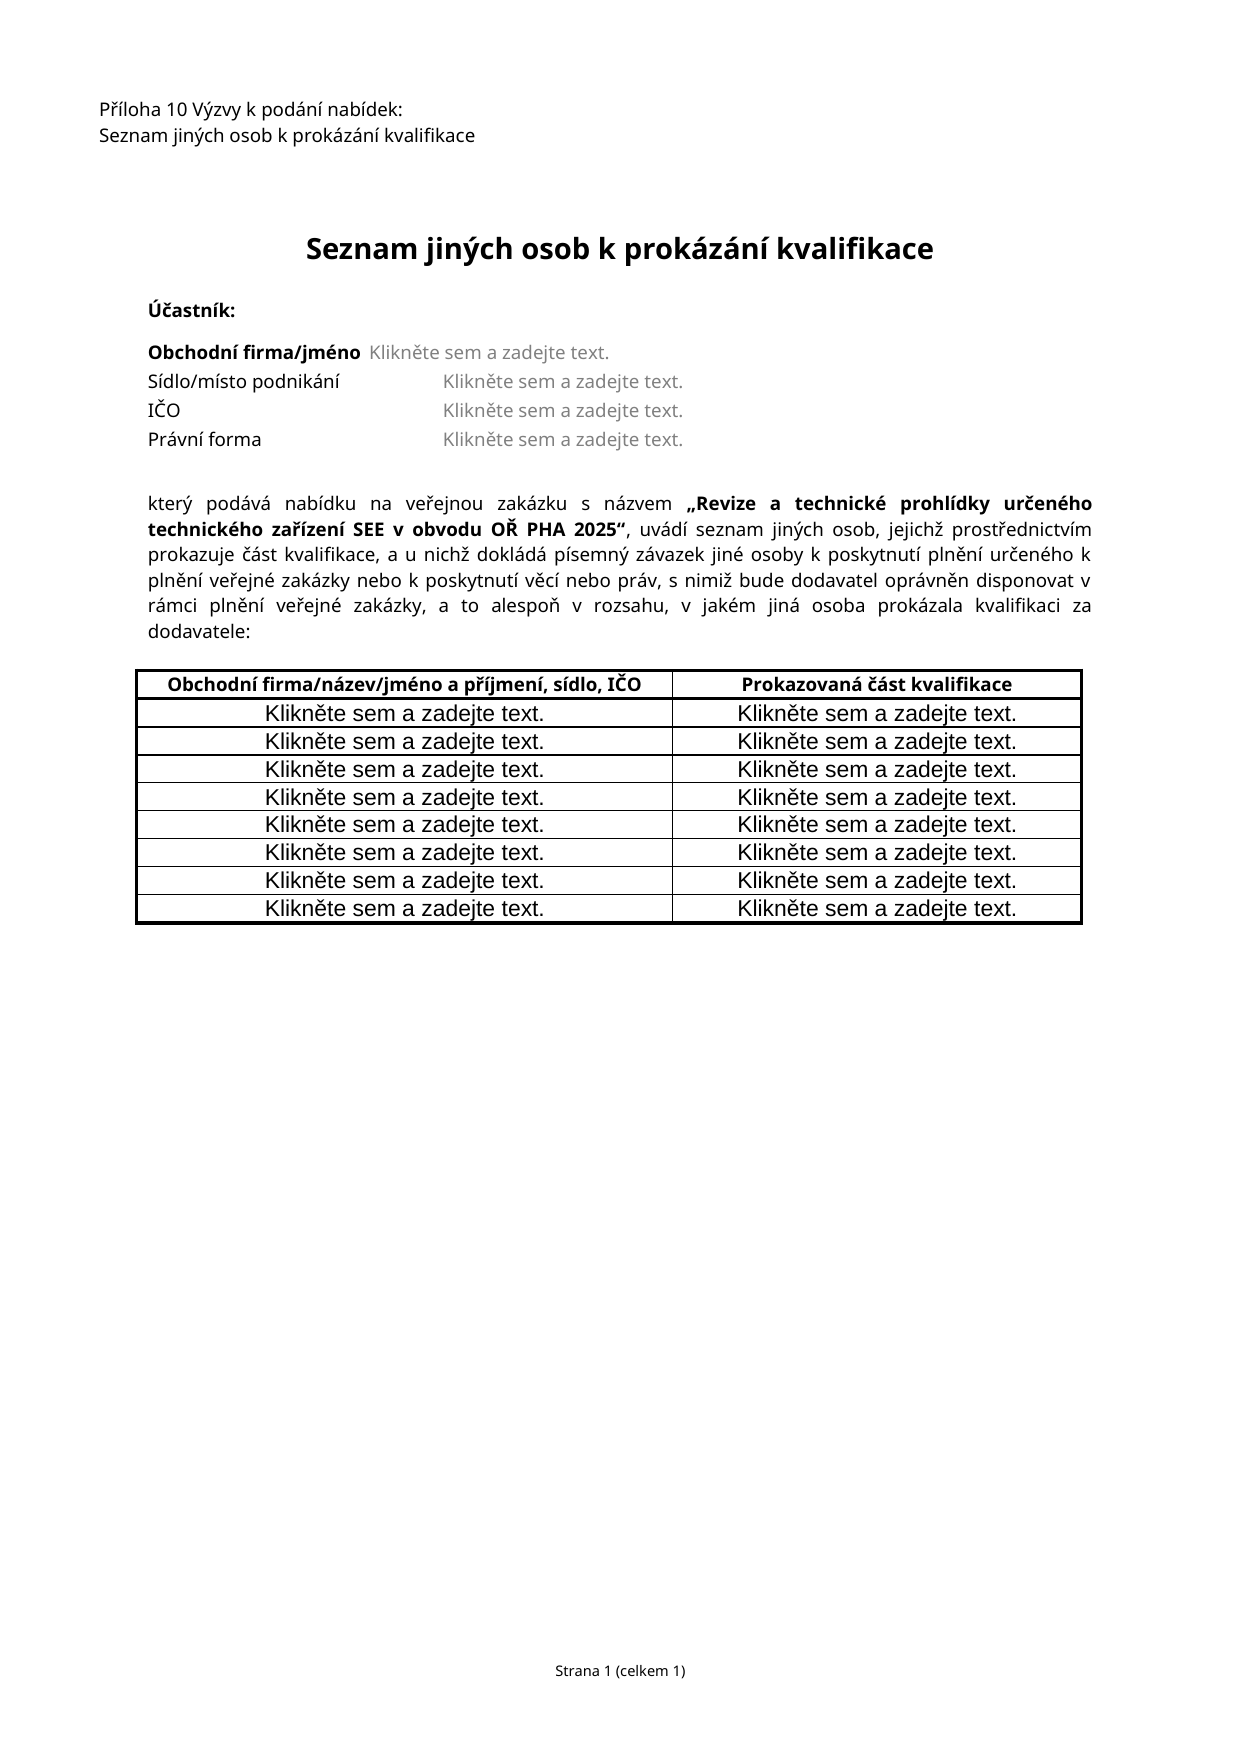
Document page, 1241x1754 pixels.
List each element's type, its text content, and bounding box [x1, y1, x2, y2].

text Právní forma [148, 423, 1093, 452]
table_header Prokazovaná část kvalifikace [673, 672, 1080, 697]
text Sídlo/místo podnikání [148, 365, 1093, 394]
text který podává nabídku na veřejnou zakázku s názvem „Revize a technické prohlídky určeného technického zařízení SEE v obvodu OŘ PHA 2025“, uvádí seznam jiných osob, jejichž prostřednictvím prokazuje část kvalifikace, a u nichž dokládá písemný závazek jiné osoby k poskytnutí plnění určeného k plnění veřejné zakázky nebo k poskytnutí věcí nebo práv, s nimiž bude dodavatel oprávněn disponovat v rámci plnění veřejné zakázky, a to alespoň v rozsahu, v jakém jiná osoba prokázala kvalifikaci za dodavatele: [148, 490, 1093, 643]
title Seznam jiných osob k prokázání kvalifikace [148, 228, 1093, 268]
text Účastník: [148, 293, 1093, 324]
table_header Obchodní firma/název/jméno a příjmení, sídlo, IČO [138, 672, 672, 697]
text Obchodní firma/jméno [148, 336, 1093, 365]
text IČO [148, 394, 1093, 423]
